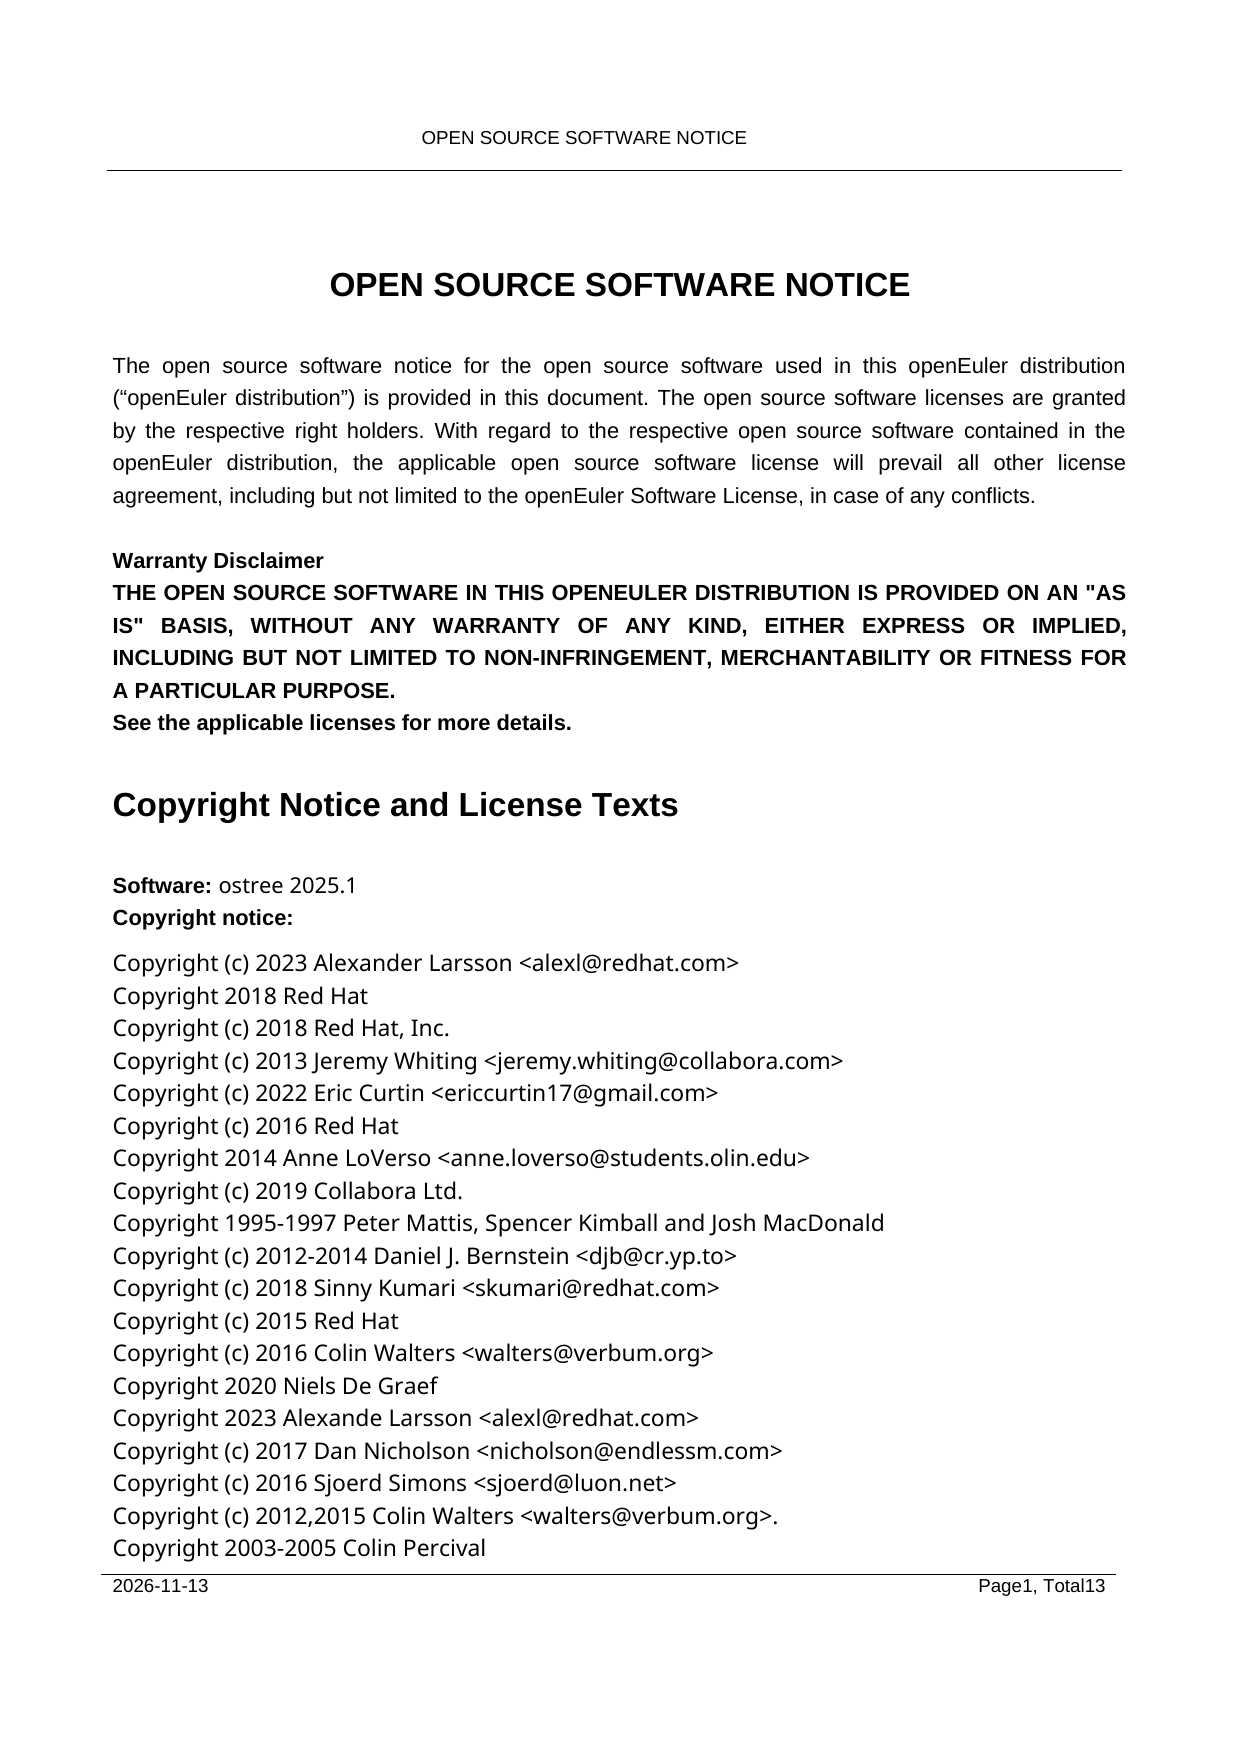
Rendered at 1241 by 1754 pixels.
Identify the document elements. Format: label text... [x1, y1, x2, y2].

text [112, 947, 1128, 1564]
text Copyright Notice and License Texts [112, 771, 1128, 836]
text Warranty Disclaimer [112, 544, 1128, 576]
text Copyright notice: [112, 901, 1128, 934]
text OPEN SOURCE SOFTWARE NOTICE [112, 251, 1128, 316]
text THE OPEN SOURCE SOFTWARE IN THIS OPENEULER DISTRIBUTION IS PROVIDED ON AN "AS IS" BASIS, WITHOUT ANY WARRANTY OF ANY KIND, EITHER EXPRESS OR IMPLIED, INCLUDING BUT NOT LIMITED TO NON-INFRINGEMENT, MERCHANTABILITY OR FITNESS FOR A PARTICULAR PURPOSE. See the applicable licenses for more details. [112, 576, 1128, 739]
text The open source software notice for the open source software used in this openEuler distribution (“openEuler distribution”) is provided in this document. The open source software licenses are granted by the respective right holders. With regard to the respective open source software contained in the openEuler distribution, the applicable open source software license will prevail all other license agreement, including but not limited to the openEuler Software License, in case of any conflicts. [112, 349, 1128, 511]
title Software: ostree 2025.1 [112, 869, 1128, 901]
